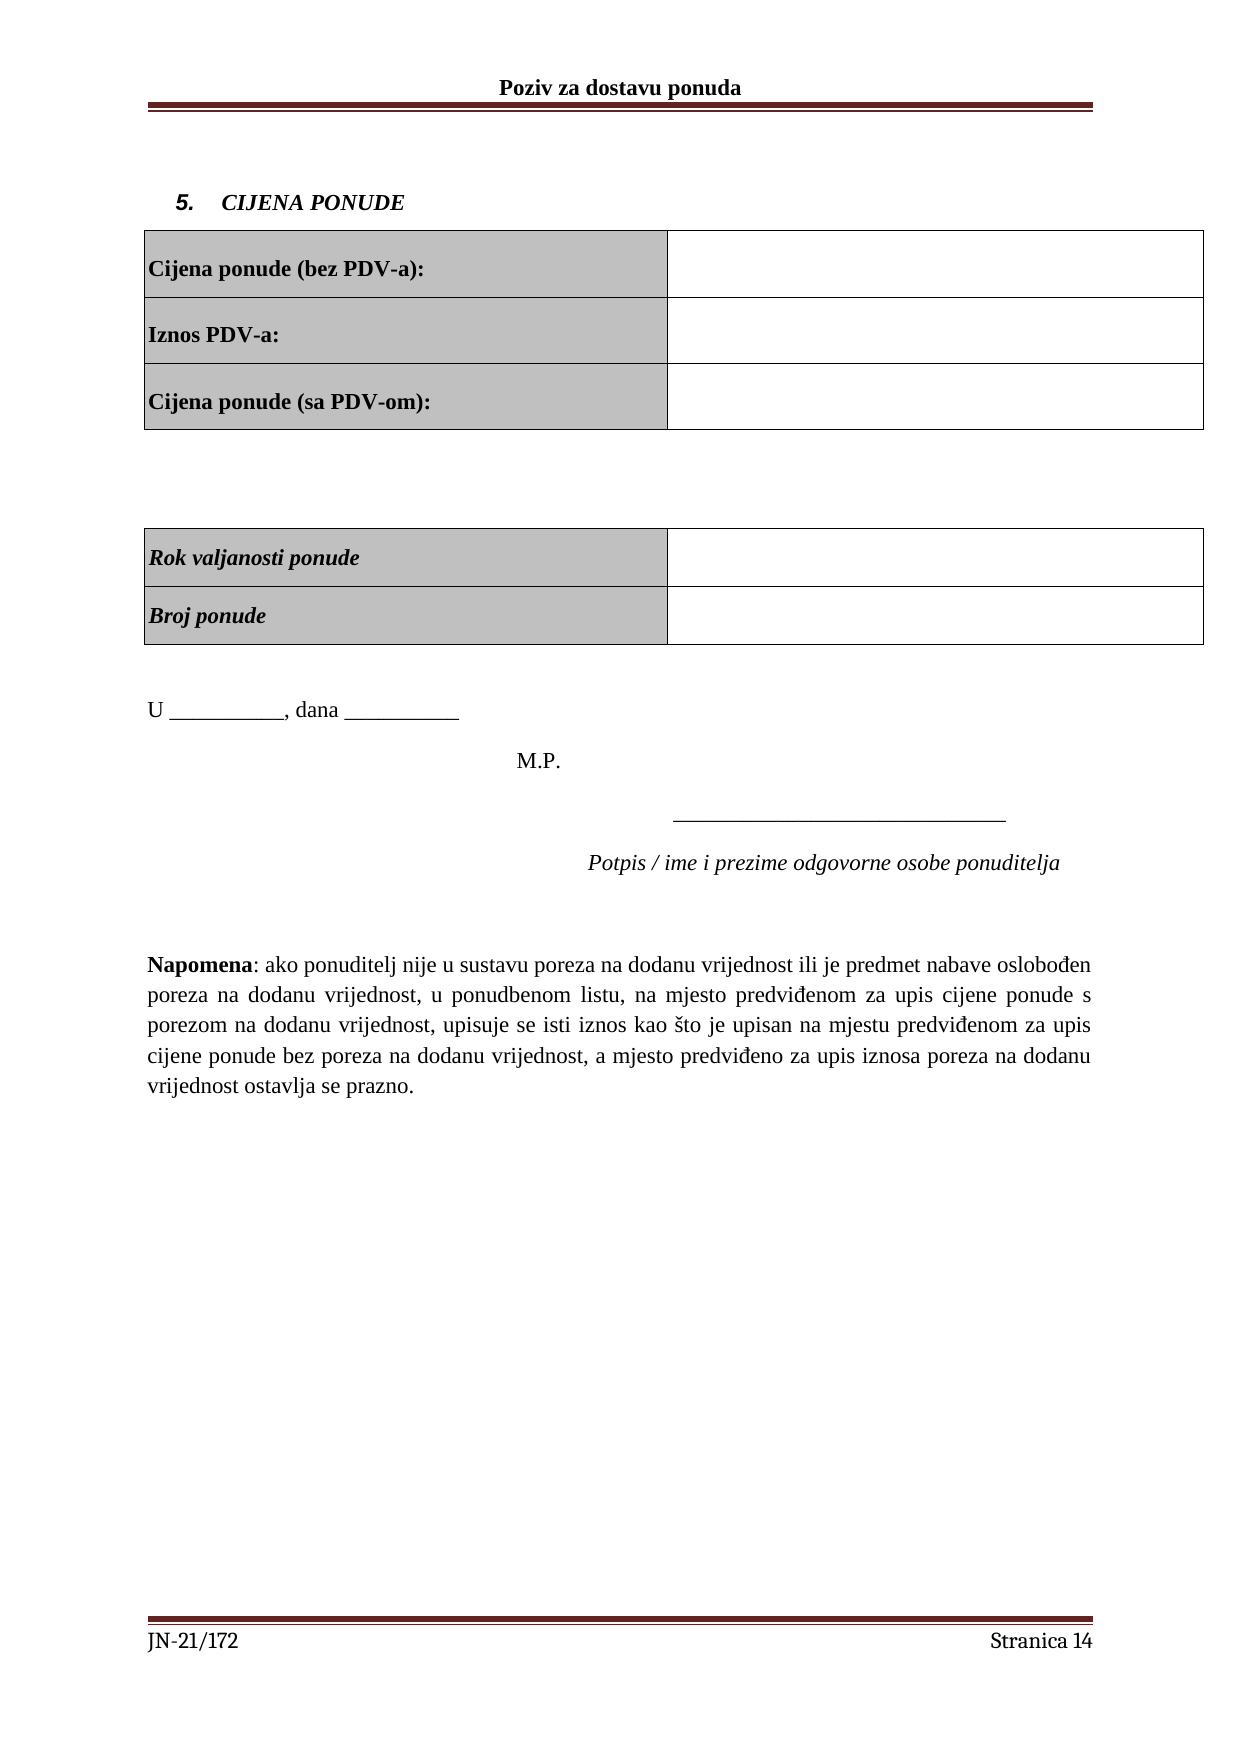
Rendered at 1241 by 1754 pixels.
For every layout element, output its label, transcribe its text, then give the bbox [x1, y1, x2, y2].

table_cell Broj ponude [145, 587, 667, 644]
table_cell [668, 587, 1203, 644]
table_cell Cijena ponude (sa PDV-om): [145, 364, 667, 429]
table_header Rok valjanosti ponude [145, 529, 667, 586]
text _____________________________ [147, 798, 1093, 824]
table_cell [668, 364, 1203, 429]
list CIJENA PONUDE [175, 189, 1093, 215]
text U __________, dana __________ [147, 696, 1093, 722]
table_header [668, 529, 1203, 586]
text Napomena: ako ponuditelj nije u sustavu poreza na dodanu vrijednost ili je predmet nabave oslobođen poreza na dodanu vrijednost, u ponudbenom listu, na mjesto predviđenom za upis cijene ponude s porezom na dodanu vrijednost, upisuje se isti iznos kao što je upisan na mjestu predviđenom za upis cijene ponude bez poreza na dodanu vrijednost, a mjesto predviđeno za upis iznosa poreza na dodanu vrijednost ostavlja se prazno. [147, 951, 1093, 1098]
table_cell [668, 298, 1203, 363]
text M.P. [148, 747, 1093, 773]
table_cell Iznos PDV-a: [145, 298, 667, 363]
table_header Cijena ponude (bez PDV-a): [145, 231, 667, 297]
table_header [668, 231, 1203, 297]
text Potpis / ime i prezime odgovorne osobe ponuditelja [147, 849, 1093, 875]
